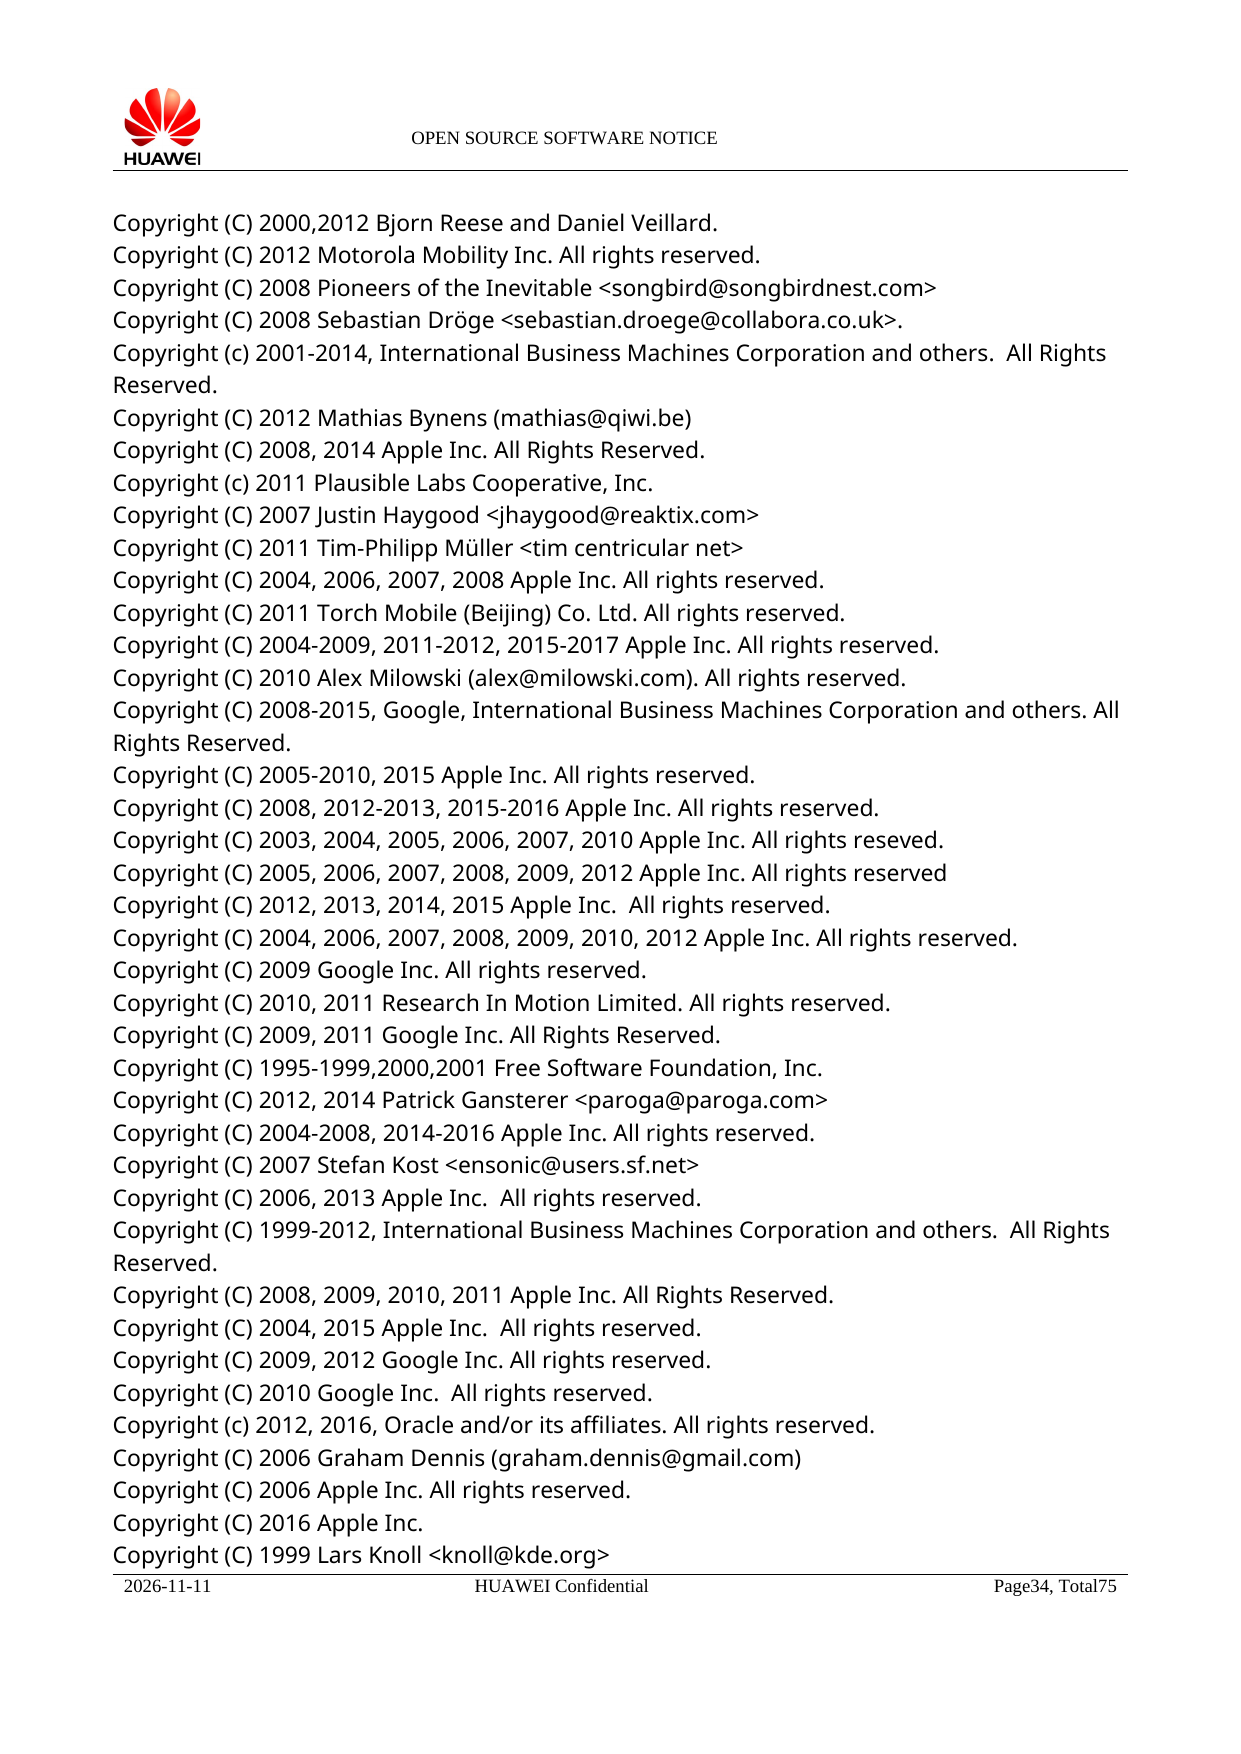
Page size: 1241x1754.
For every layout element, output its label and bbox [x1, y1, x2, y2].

picture [124, 88, 201, 165]
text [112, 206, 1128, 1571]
